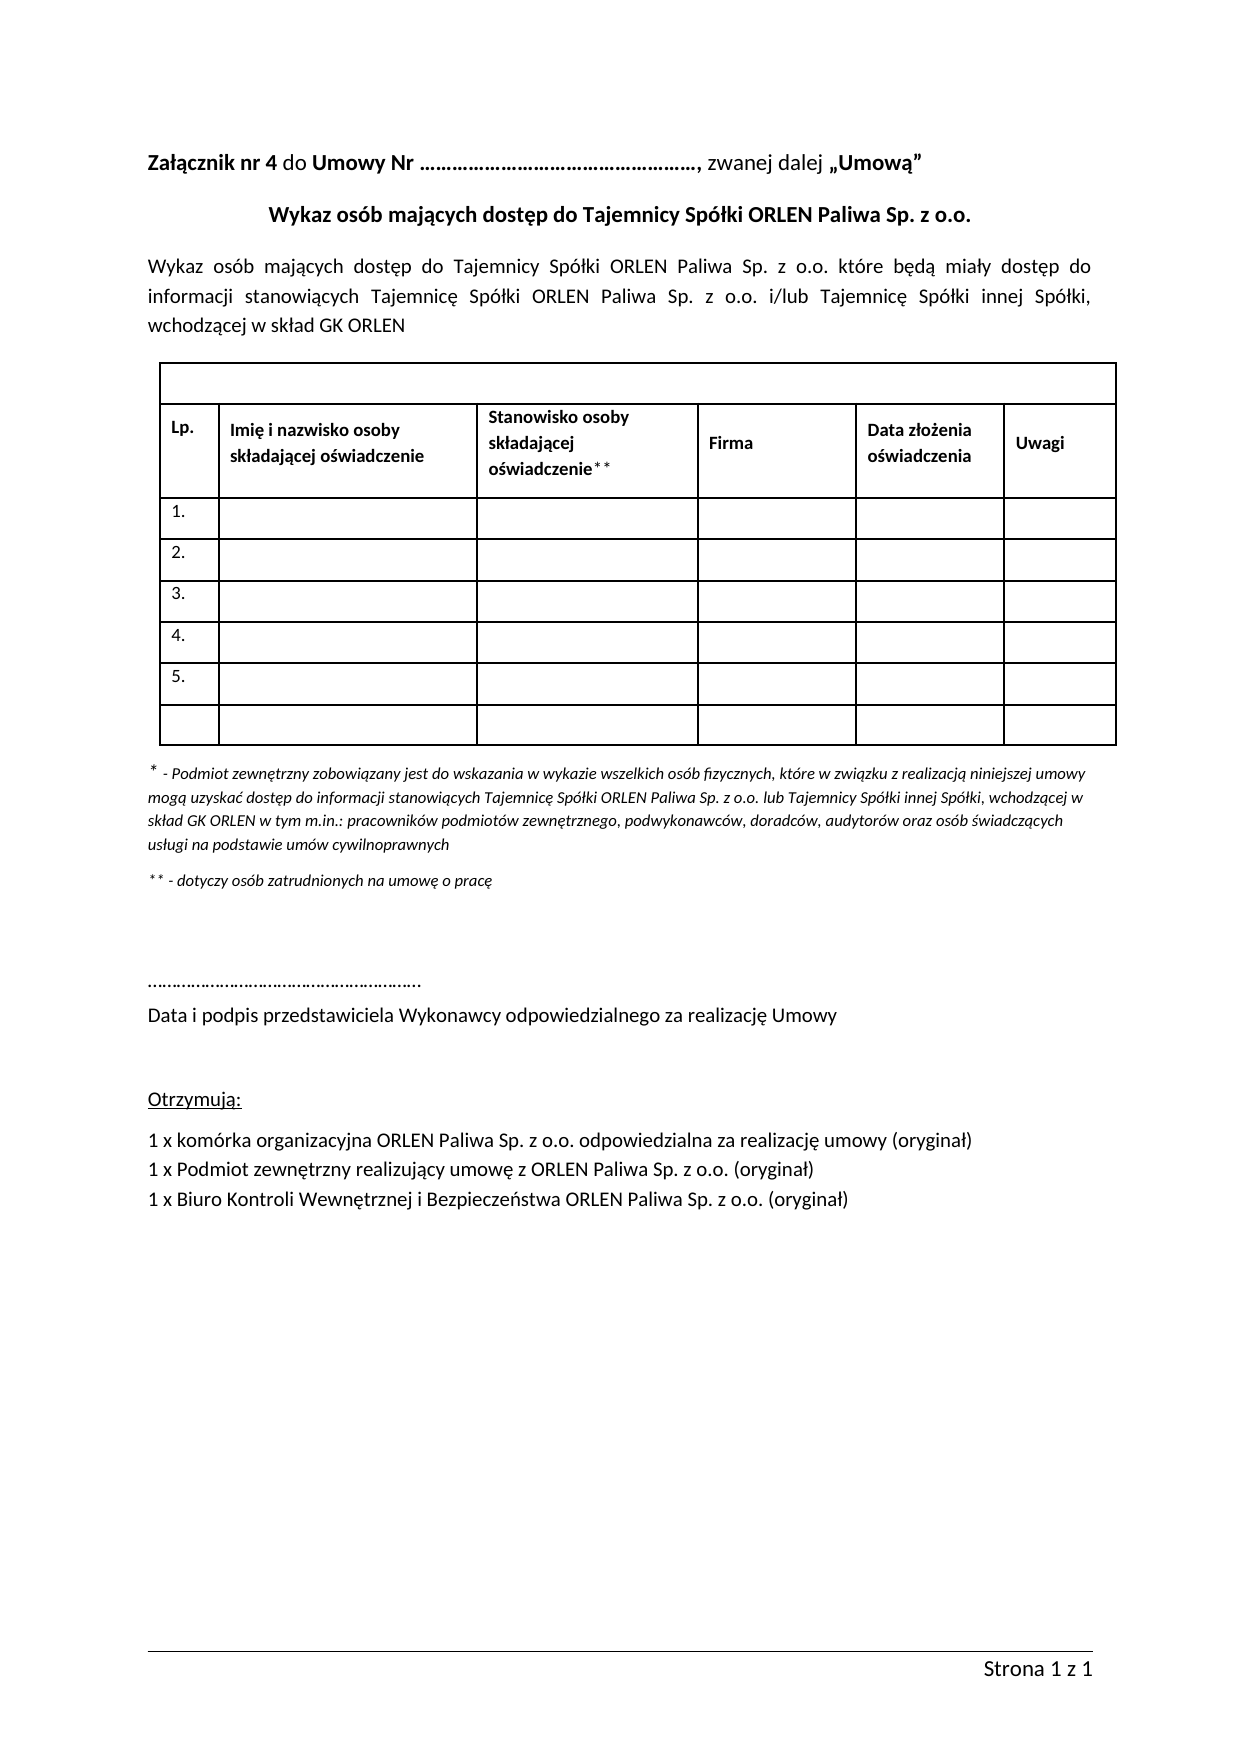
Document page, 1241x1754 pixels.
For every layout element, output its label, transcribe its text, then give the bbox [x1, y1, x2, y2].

text 1 x komórka organizacyjna ORLEN Paliwa Sp. z o.o. odpowiedzialna za realizację umowy (oryginał) 1 x Podmiot zewnętrzny realizujący umowę z ORLEN Paliwa Sp. z o.o. (oryginał) 1 x Biuro Kontroli Wewnętrznej i Bezpieczeństwa ORLEN Paliwa Sp. z o.o. (oryginał) [148, 1127, 1093, 1211]
text Załącznik nr 4 do Umowy Nr ……………………………………………, zwanej dalej „Umową” [148, 148, 1093, 176]
table_cell [220, 582, 476, 621]
table_cell Stanowisko osoby składającej oświadczenie** [478, 405, 697, 497]
table_cell 2. [161, 540, 218, 579]
text ………………………………………………… [148, 967, 1093, 992]
table_cell [478, 540, 697, 579]
text Otrzymują: [148, 1086, 1093, 1111]
text Data i podpis przedstawiciela Wykonawcy odpowiedzialnego za realizację Umowy [148, 1002, 1093, 1028]
table_cell [857, 499, 1003, 538]
table_cell 4. [161, 623, 218, 662]
table_cell Uwagi [1005, 405, 1115, 497]
table_cell 5. [161, 664, 218, 703]
table_cell [220, 540, 476, 579]
table_cell Lp. [161, 405, 218, 497]
table_cell [220, 499, 476, 538]
table_cell [699, 540, 855, 579]
table_cell [857, 582, 1003, 621]
text ** - dotyczy osób zatrudnionych na umowę o pracę [148, 870, 1093, 890]
table_cell [1005, 540, 1115, 579]
table_cell [478, 582, 697, 621]
table_cell [478, 623, 697, 662]
table_cell [857, 664, 1003, 703]
table_cell [220, 664, 476, 703]
table_cell 1. [161, 499, 218, 538]
table_cell 3. [161, 582, 218, 621]
table_cell [1005, 623, 1115, 662]
text Wykaz osób mających dostęp do Tajemnicy Spółki ORLEN Paliwa Sp. z o.o. [148, 201, 1093, 229]
table_cell [857, 706, 1003, 744]
table_cell [857, 623, 1003, 662]
table_cell [1005, 664, 1115, 703]
text Wykaz osób mających dostęp do Tajemnicy Spółki ORLEN Paliwa Sp. z o.o. które będą miały dostęp do informacji stanowiących Tajemnicę Spółki ORLEN Paliwa Sp. z o.o. i/lub Tajemnicę Spółki innej Spółki, wchodzącej w skład GK ORLEN [148, 254, 1093, 337]
table_cell [1005, 706, 1115, 744]
table_cell [699, 706, 855, 744]
table_cell [699, 623, 855, 662]
table_cell Imię i nazwisko osoby składającej oświadczenie [220, 405, 476, 497]
table_cell [1005, 499, 1115, 538]
table_cell [220, 623, 476, 662]
table_cell [478, 664, 697, 703]
table_cell [478, 499, 697, 538]
table_cell [220, 706, 476, 744]
table_cell [478, 706, 697, 744]
table_cell [699, 664, 855, 703]
table_cell Firma [699, 405, 855, 497]
table_cell [699, 582, 855, 621]
table_cell [1005, 582, 1115, 621]
table_cell [857, 540, 1003, 579]
table_cell [699, 499, 855, 538]
table_cell Data złożenia oświadczenia [857, 405, 1003, 497]
table_cell [161, 706, 218, 744]
text * - Podmiot zewnętrzny zobowiązany jest do wskazania w wykazie wszelkich osób fizycznych, które w związku z realizacją niniejszej umowy mogą uzyskać dostęp do informacji stanowiących Tajemnicę Spółki ORLEN Paliwa Sp. z o.o. lub Tajemnicy Spółki innej Spółki, wchodzącej w skład GK ORLEN w tym m.in.: pracowników podmiotów zewnętrznego, podwykonawców, doradców, audytorów oraz osób świadczących usługi na podstawie umów cywilnoprawnych [148, 759, 1093, 854]
table_header [161, 364, 1115, 403]
